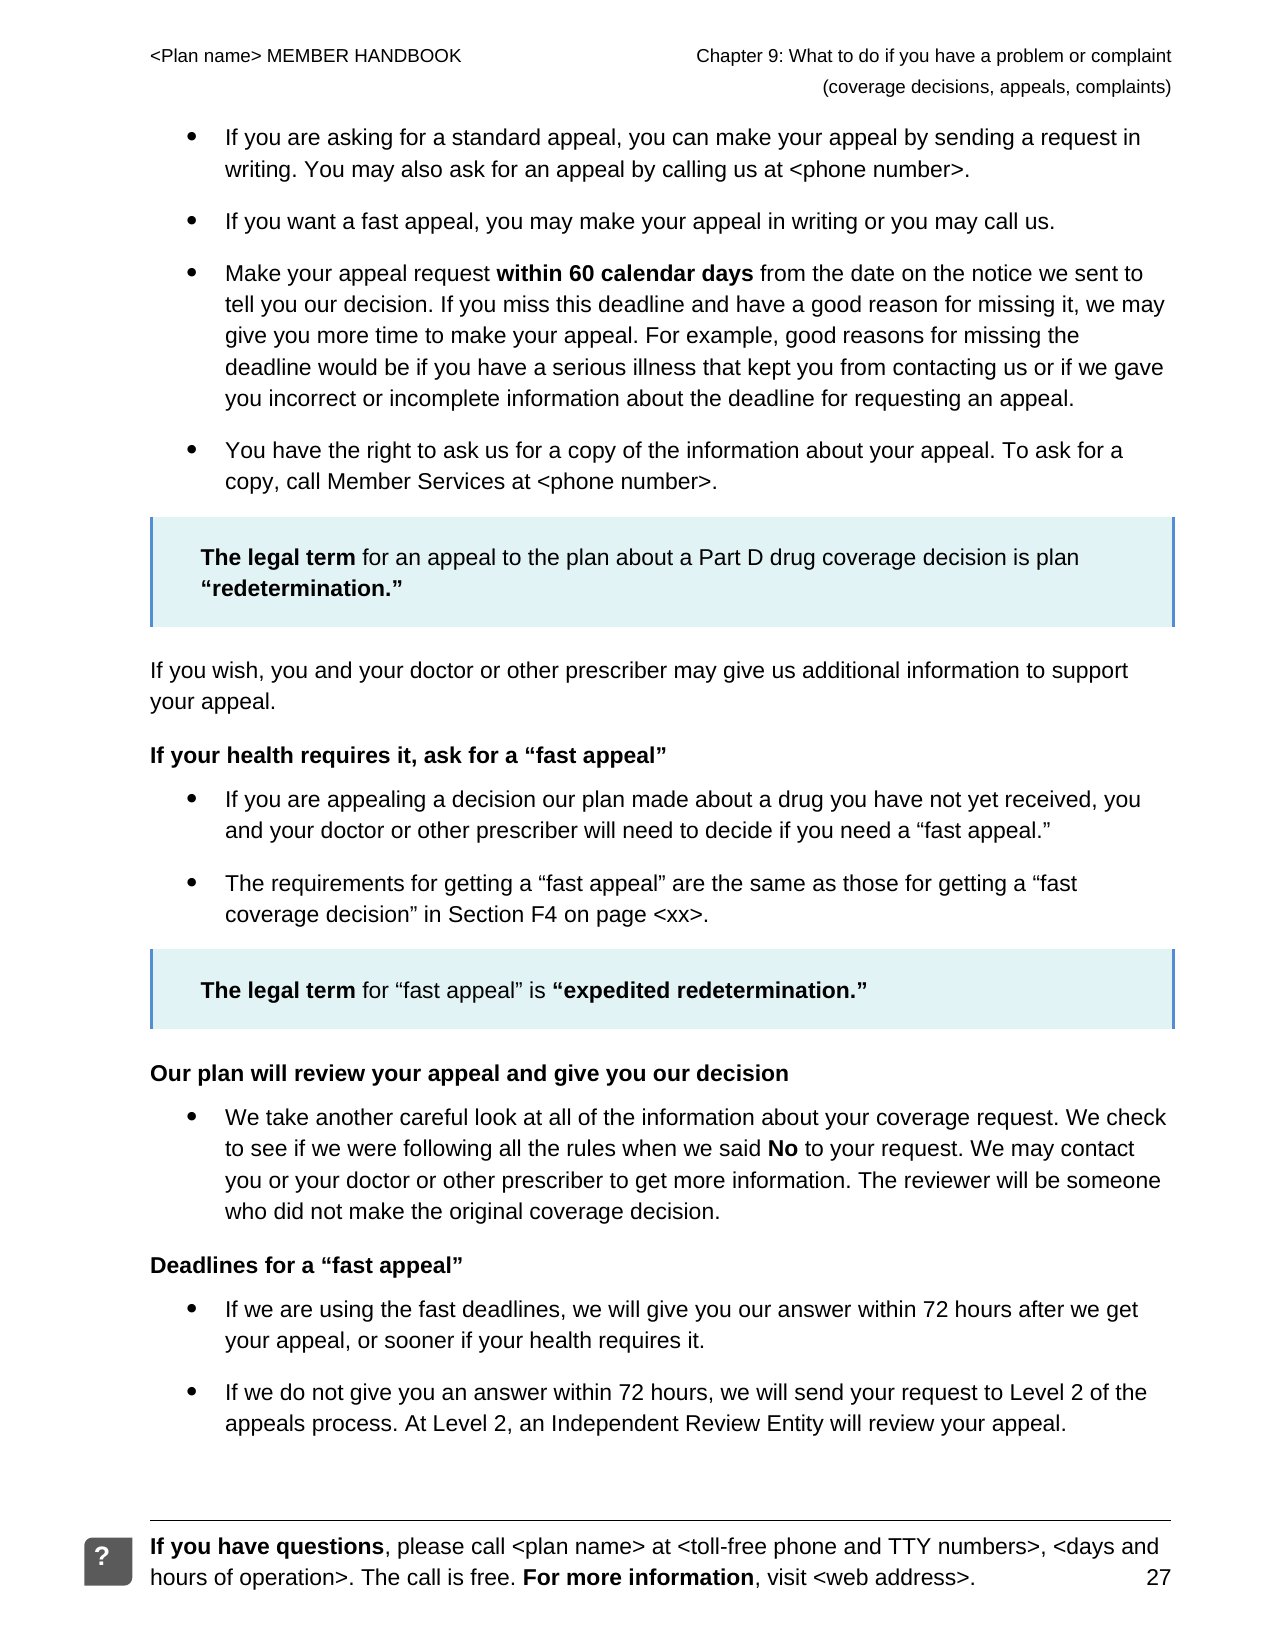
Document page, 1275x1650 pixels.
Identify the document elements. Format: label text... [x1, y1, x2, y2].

list If you want a fast appeal, you may make your appeal in writing or you may call us. [187, 204, 1171, 235]
list If you are appealing a decision our plan made about a drug you have not yet received, you and your doctor or other prescriber will need to decide if you need a “fast appeal.” [187, 783, 1171, 845]
subtitle Our plan will review your appeal and give you our decision [150, 1055, 1096, 1088]
table_header The legal term for an appeal to the plan about a Part D drug coverage decision is plan “redetermination.” [153, 520, 1172, 624]
list If we do not give you an answer within 72 hours, we will send your request to Level 2 of the appeals process. At Level 2, an Independent Review Entity will review your appeal. [187, 1376, 1171, 1438]
list We take another careful look at all of the information about your coverage request. We check to see if we were following all the rules when we said No to your request. We may contact you or your doctor or other prescriber to get more information. The reviewer will be someone who did not make the original coverage decision. [187, 1101, 1171, 1226]
list You have the right to ask us for a copy of the information about your appeal. To ask for a copy, call Member Services at <phone number>. [187, 433, 1171, 496]
subtitle If your health requires it, ask for a “fast appeal” [150, 737, 1096, 770]
list Make your appeal request within 60 calendar days from the date on the notice we sent to tell you our decision. If you miss this deadline and have a good reason for missing it, we may give you more time to make your appeal. For example, good reasons for missing the deadline would be if you have a serious illness that kept you from contacting us or if we gave you incorrect or incomplete information about the deadline for requesting an appeal. [187, 256, 1171, 412]
list If you are asking for a standard appeal, you can make your appeal by sending a request in writing. You may also ask for an appeal by calling us at <phone number>. [187, 121, 1171, 183]
table_header The legal term for “fast appeal” is “expedited redetermination.” [153, 953, 1172, 1025]
text If you wish, you and your doctor or other prescriber may give us additional information to support your appeal. [150, 653, 1171, 716]
subtitle Deadlines for a “fast appeal” [150, 1246, 1096, 1280]
list If we are using the fast deadlines, we will give you our answer within 72 hours after we get your appeal, or sooner if your health requires it. [187, 1292, 1171, 1355]
list The requirements for getting a “fast appeal” are the same as those for getting a “fast coverage decision” in Section F4 on page <xx>. [187, 866, 1171, 928]
